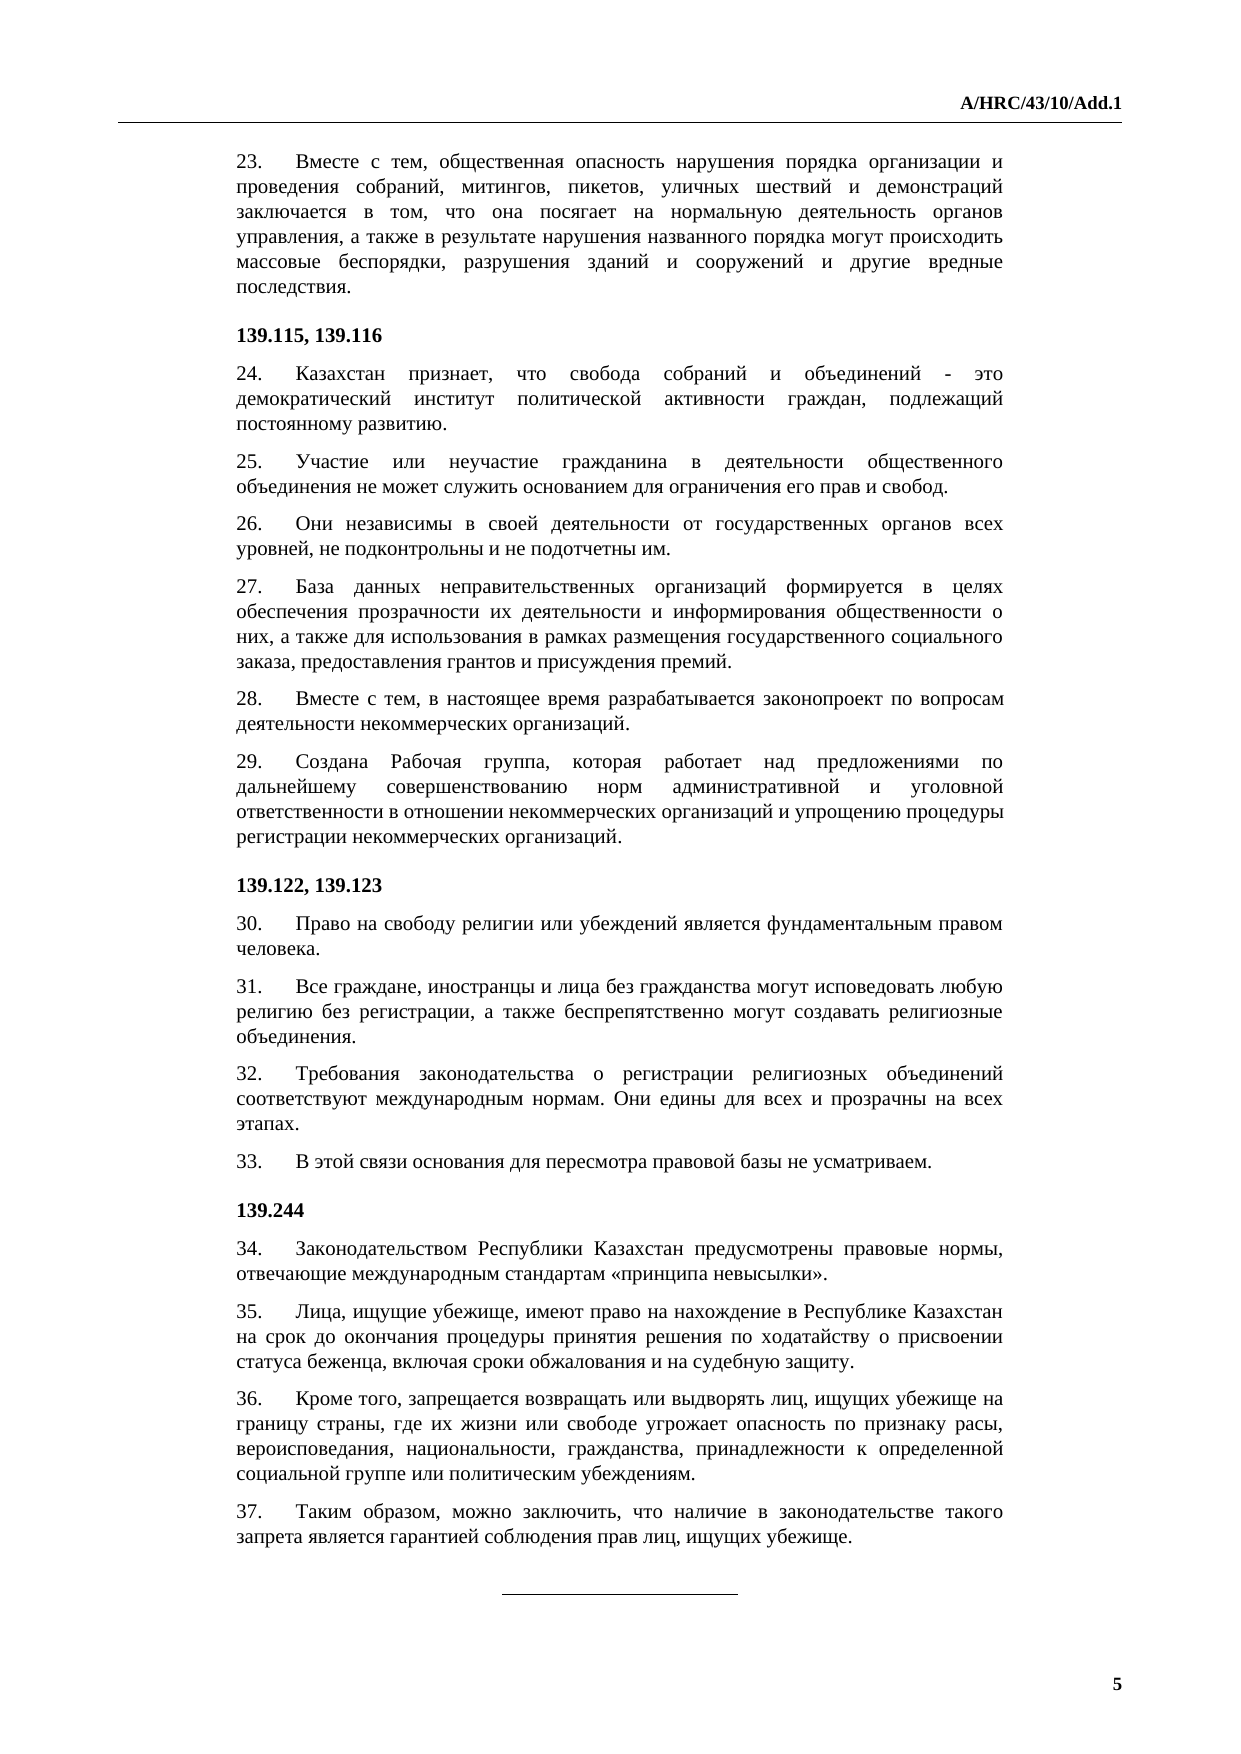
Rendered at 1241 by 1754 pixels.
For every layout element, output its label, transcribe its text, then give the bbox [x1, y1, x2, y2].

text 35. Лица, ищущие убежище, имеют право на нахождение в Республике Казахстан на срок до окончания процедуры принятия решения по ходатайству о присвоении статуса беженца, включая сроки обжалования и на судебную защиту. [236, 1298, 1004, 1373]
text 37. Таким образом, можно заключить, что наличие в законодательстве такого запрета является гарантией соблюдения прав лиц, ищущих убежище. [236, 1498, 1004, 1548]
text 139.115, 139.116 [118, 323, 1004, 348]
text 26. Они независимы в своей деятельности от государственных органов всех уровней, не подконтрольны и не подотчетны им. [236, 510, 1004, 560]
text 34. Законодательством Республики Казахстан предусмотрены правовые нормы, отвечающие международным стандартам «принципа невысылки». [236, 1235, 1004, 1285]
text 27. База данных неправительственных организаций формируется в целях обеспечения прозрачности их деятельности и информирования общественности о них, а также для использования в рамках размещения государственного социального заказа, предоставления грантов и присуждения премий. [236, 573, 1004, 673]
text 23. Вместе с тем, общественная опасность нарушения порядка организации и проведения собраний, митингов, пикетов, уличных шествий и демонстраций заключается в том, что она посягает на нормальную деятельность органов управления, а также в результате нарушения названного порядка могут происходить массовые беспорядки, разрушения зданий и сооружений и другие вредные последствия. [236, 148, 1004, 298]
text 28. Вместе с тем, в настоящее время разрабатывается законопроект по вопросам деятельности некоммерческих организаций. [236, 685, 1004, 735]
text 30. Право на свободу религии или убеждений является фундаментальным правом человека. [236, 910, 1004, 960]
text 31. Все граждане, иностранцы и лица без гражданства могут исповедовать любую религию без регистрации, а также беспрепятственно могут создавать религиозные объединения. [236, 973, 1004, 1048]
text 25. Участие или неучастие гражданина в деятельности общественного объединения не может служить основанием для ограничения его прав и свобод. [236, 448, 1004, 498]
text 24. Казахстан признает, что свобода собраний и объединений - это демократический институт политической активности граждан, подлежащий постоянному развитию. [236, 360, 1004, 435]
text 139.244 [118, 1198, 1004, 1223]
text 33. В этой связи основания для пересмотра правовой базы не усматриваем. [236, 1148, 1004, 1173]
text 29. Создана Рабочая группа, которая работает над предложениями по дальнейшему совершенствованию норм административной и уголовной ответственности в отношении некоммерческих организаций и упрощению процедуры регистрации некоммерческих организаций. [236, 748, 1004, 848]
text 36. Кроме того, запрещается возвращать или выдворять лиц, ищущих убежище на границу страны, где их жизни или свободе угрожает опасность по признаку расы, вероисповедания, национальности, гражданства, принадлежности к определенной социальной группе или политическим убеждениям. [236, 1385, 1004, 1485]
text 32. Требования законодательства о регистрации религиозных объединений соответствуют международным нормам. Они едины для всех и прозрачны на всех этапах. [236, 1060, 1004, 1135]
text 139.122, 139.123 [118, 873, 1004, 898]
